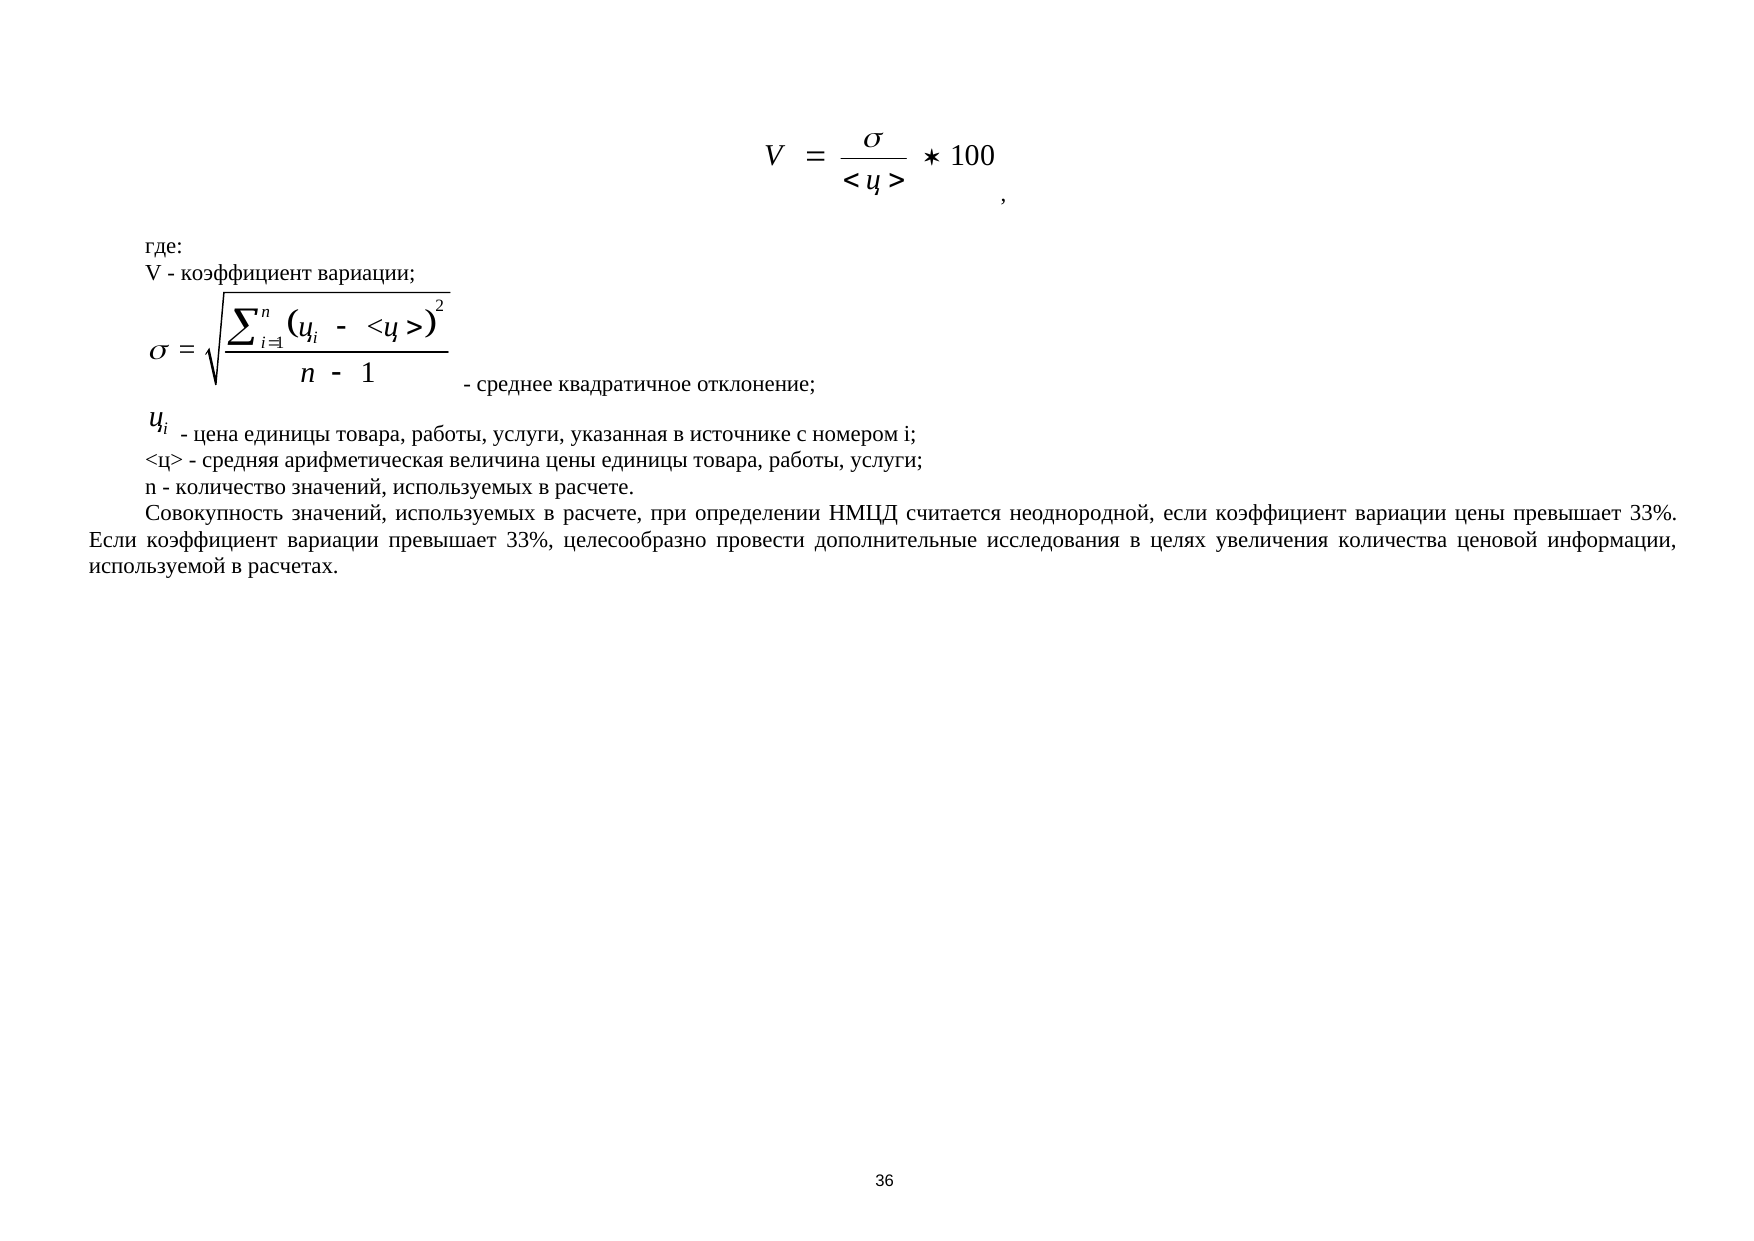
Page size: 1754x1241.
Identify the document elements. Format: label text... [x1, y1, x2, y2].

text где: [89, 232, 1680, 259]
text V - коэффициент вариации; [89, 259, 1680, 285]
text - среднее квадратичное отклонение; [89, 285, 1680, 396]
text <ц> - средняя арифметическая величина цены единицы товара, работы, услуги; [89, 447, 1680, 473]
text n - количество значений, используемых в расчете. [89, 473, 1680, 499]
text , [89, 118, 1680, 206]
text Совокупность значений, используемых в расчете, при определении НМЦД считается неоднородной, если коэффициент вариации цены превышает 33%. Если коэффициент вариации превышает 33%, целесообразно провести дополнительные исследования в целях увеличения количества ценовой информации, используемой в расчетах. [89, 499, 1680, 578]
text - цена единицы товара, работы, услуги, указанная в источнике с номером i; [89, 396, 1680, 447]
